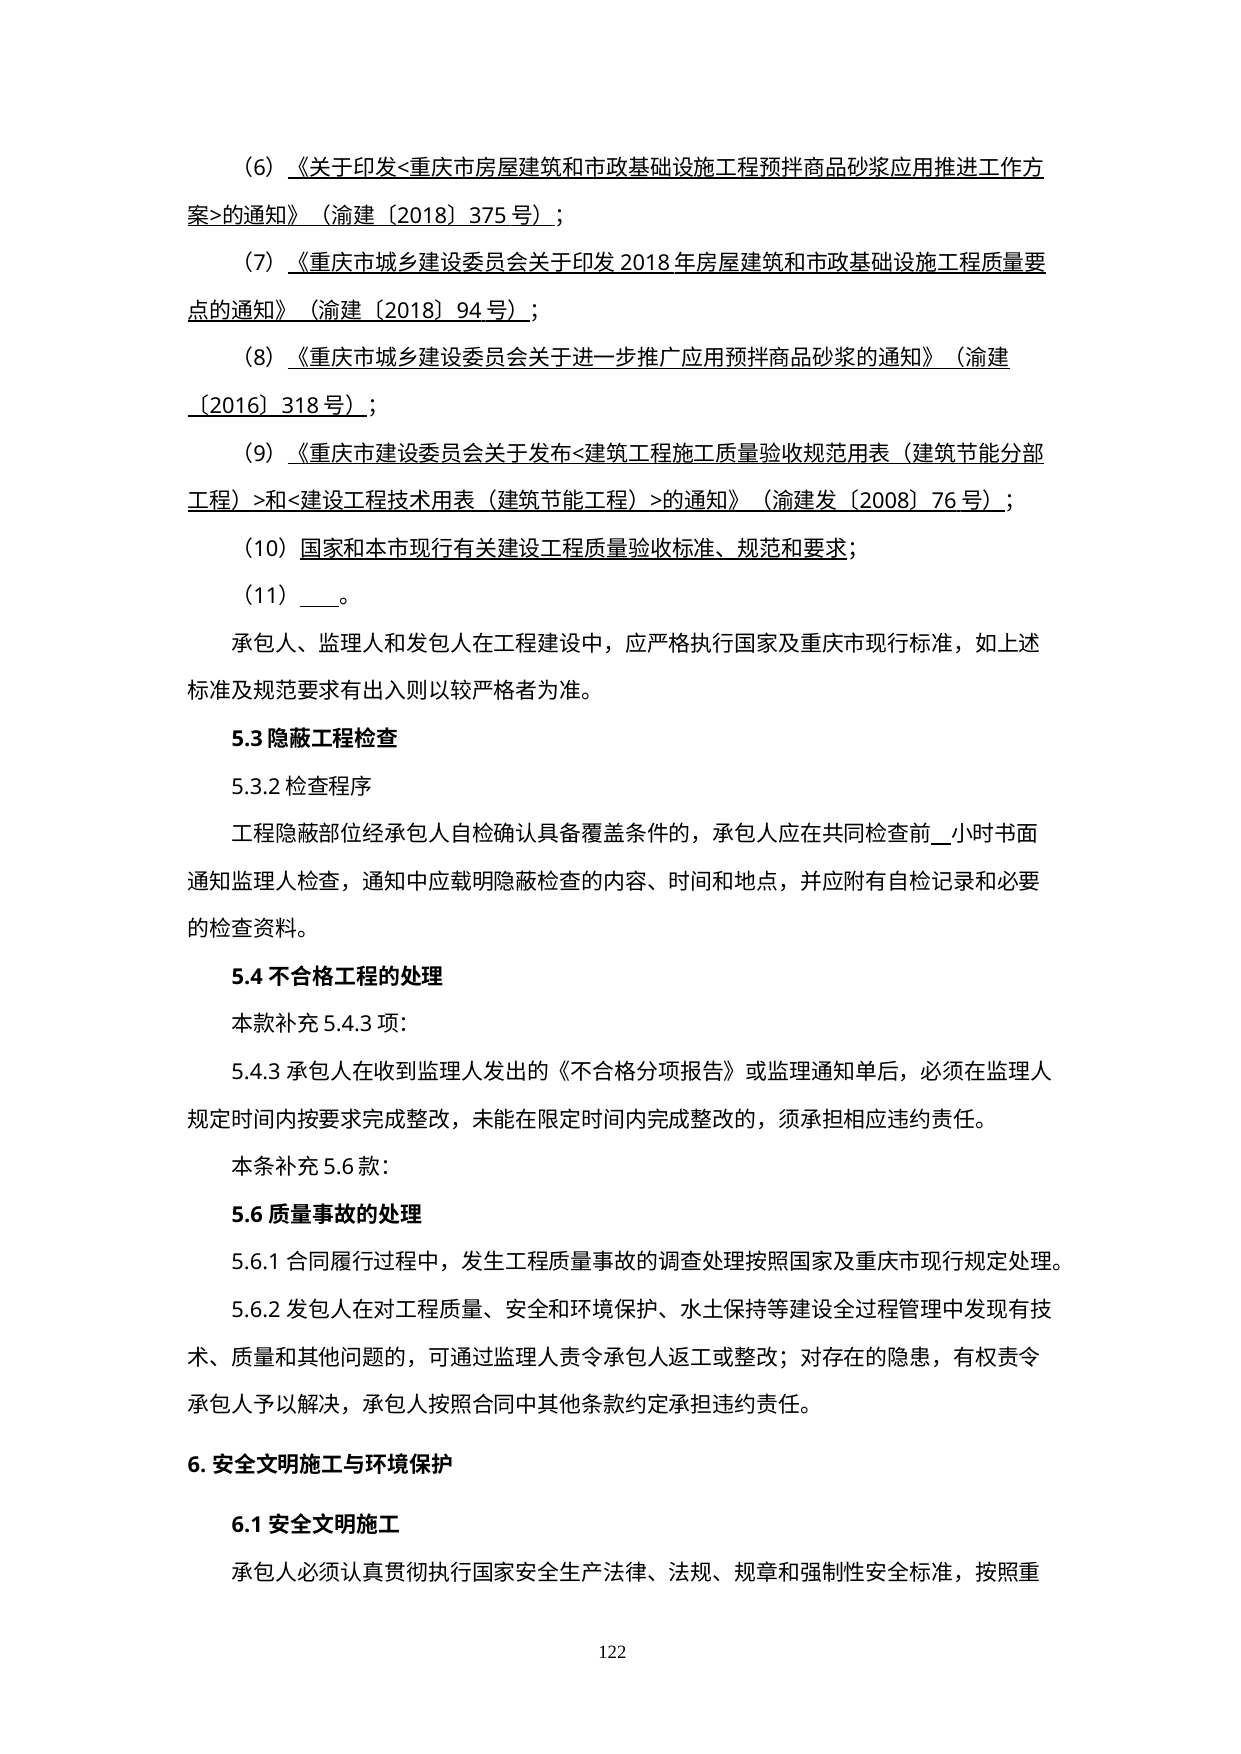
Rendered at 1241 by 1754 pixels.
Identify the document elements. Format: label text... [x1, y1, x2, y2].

text 5.6.2 发包人在对工程质量、安全和环境保护、水土保持等建设全过程管理中发现有技术、质量和其他问题的，可通过监理人责令承包人返工或整改；对存在的隐患，有权责令承包人予以解决，承包人按照合同中其他条款约定承担违约责任。 [187, 1292, 1053, 1419]
text （10）国家和本市现行有关建设工程质量验收标准、规范和要求； [187, 531, 1053, 563]
text 本条补充5.6款： [187, 1149, 1053, 1181]
subtitle 5.3隐蔽工程检查 [187, 721, 1053, 753]
text 5.6.1 合同履行过程中，发生工程质量事故的调查处理按照国家及重庆市现行规定处理。 [187, 1244, 1053, 1276]
text 工程隐蔽部位经承包人自检确认具备覆盖条件的，承包人应在共同检查前 小时书面通知监理人检查，通知中应载明隐蔽检查的内容、时间和地点，并应附有自检记录和必要的检查资料。 [187, 816, 1053, 943]
text （6）《关于印发<重庆市房屋建筑和市政基础设施工程预拌商品砂浆应用推进工作方案>的通知》（渝建〔2018〕375号）； [187, 150, 1053, 229]
text 本款补充5.4.3项： [187, 1006, 1053, 1038]
text （8）《重庆市城乡建设委员会关于进一步推广应用预拌商品砂浆的通知》（渝建〔2016〕318号）； [187, 340, 1053, 420]
text （11） 。 [187, 578, 1053, 610]
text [187, 1555, 1053, 1586]
subtitle 5.6 质量事故的处理 [187, 1197, 1053, 1228]
text 5.3.2检查程序 [187, 769, 1053, 800]
subtitle 5.4 不合格工程的处理 [187, 959, 1053, 991]
text （7）《重庆市城乡建设委员会关于印发2018年房屋建筑和市政基础设施工程质量要点的通知》（渝建〔2018〕94号）； [187, 245, 1053, 324]
subtitle 6.1 安全文明施工 [187, 1507, 1053, 1539]
text 5.4.3 承包人在收到监理人发出的《不合格分项报告》或监理通知单后，必须在监理人规定时间内按要求完成整改，未能在限定时间内完成整改的，须承担相应违约责任。 [187, 1054, 1053, 1133]
subtitle 6. 安全文明施工与环境保护 [187, 1447, 1053, 1479]
text （9）《重庆市建设委员会关于发布<建筑工程施工质量验收规范用表（建筑节能分部工程）>和<建设工程技术用表（建筑节能工程）>的通知》（渝建发〔2008〕76号）； [187, 436, 1053, 515]
text 承包人、监理人和发包人在工程建设中，应严格执行国家及重庆市现行标准，如上述标准及规范要求有出入则以较严格者为准。 [187, 626, 1053, 705]
